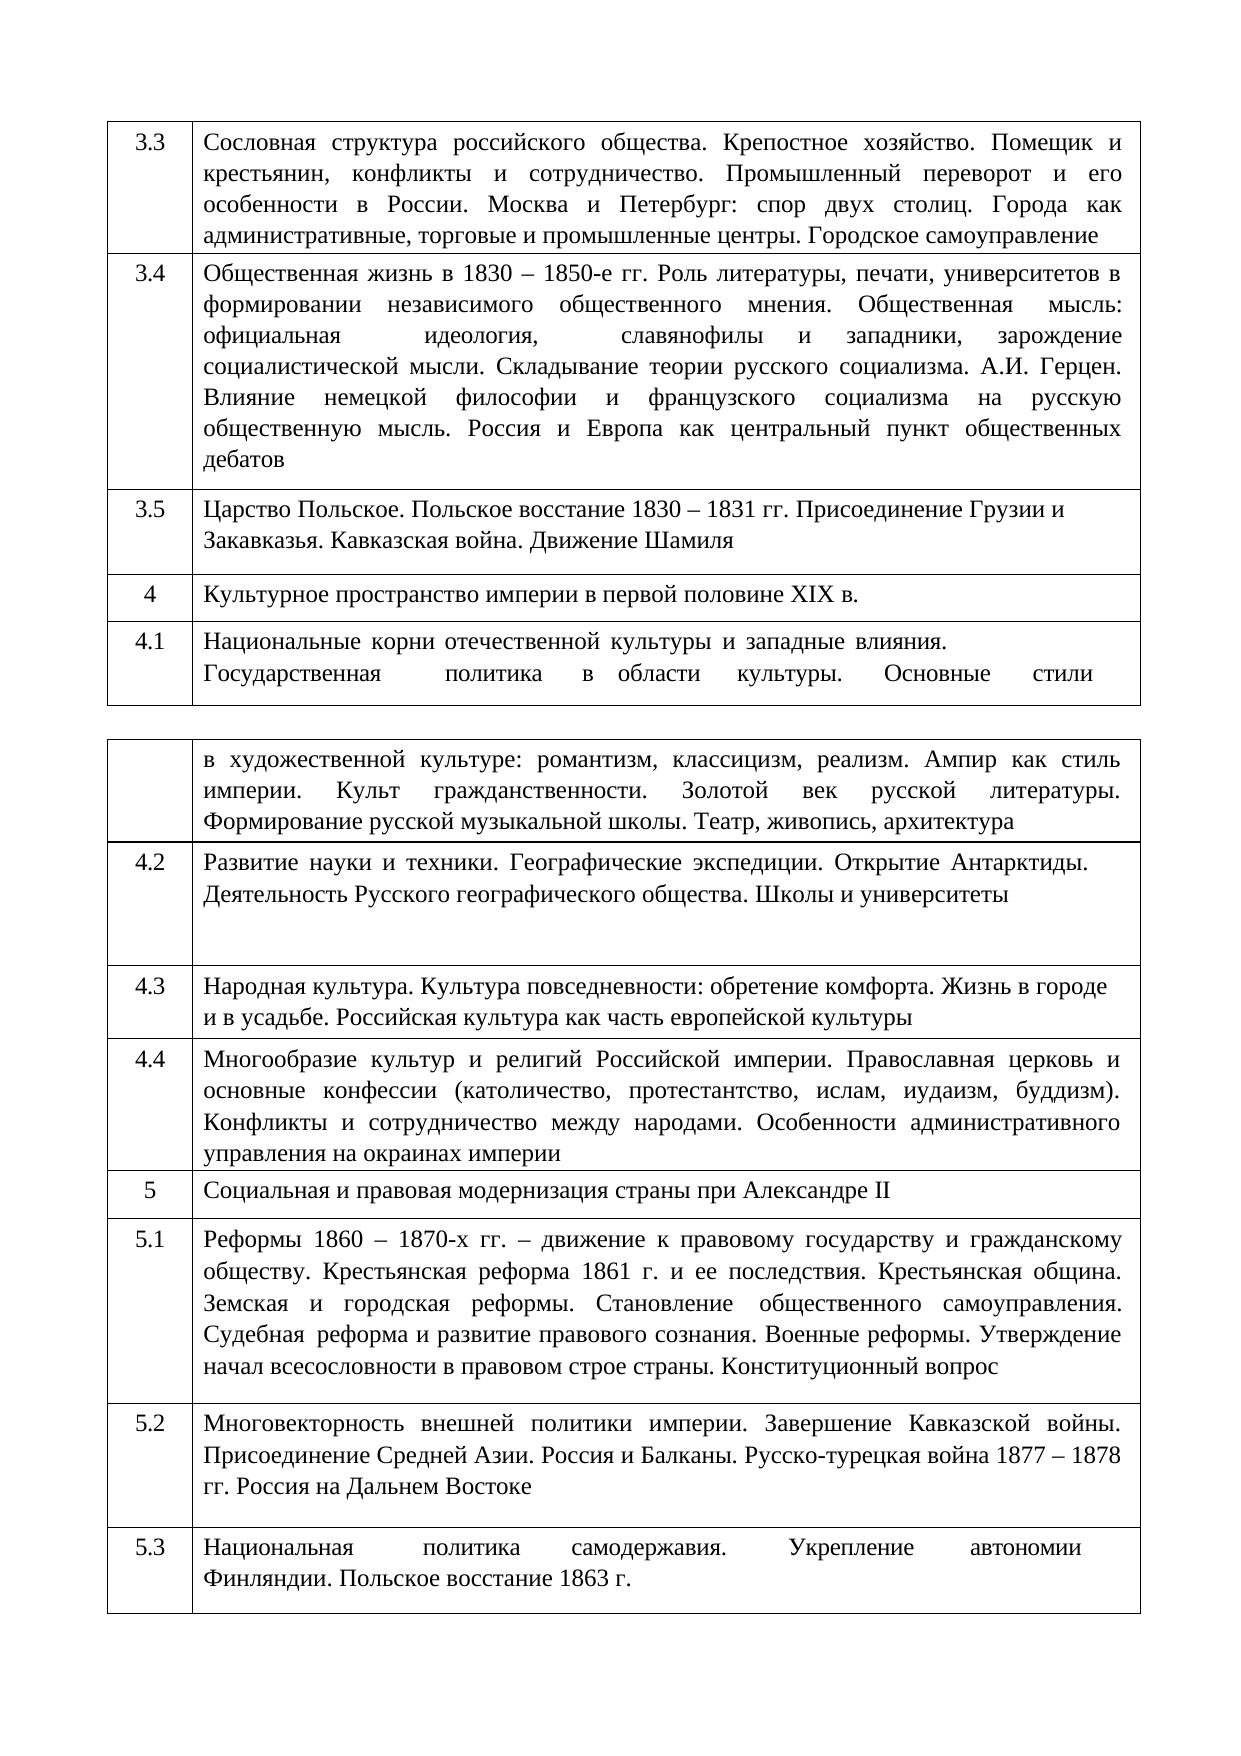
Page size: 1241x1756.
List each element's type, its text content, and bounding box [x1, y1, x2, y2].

table_cell 4.4 [108, 1039, 192, 1170]
table_cell Культурное пространство империи в первой половине XIX в. [193, 575, 1140, 621]
table_cell 3.4 [108, 254, 192, 489]
table_cell Сословная структура российского общества. Крепостное хозяйство. Помещик и крестьянин, конфликты и сотрудничество. Промышленный переворот и его особенности в России. Москва и Петербург: спор двух столиц. Города как административные, торговые и промышленные центры. Городское самоуправление [193, 122, 1140, 253]
table_header [108, 740, 192, 841]
table_cell 3.5 [108, 490, 192, 573]
table_cell Социальная и правовая модернизация страны при Александре II [193, 1171, 1140, 1218]
table_cell Развитие науки и техники. Географические экспедиции. Открытие Антарктиды. Деятельность Русского географического общества. Школы и университеты [193, 843, 1140, 965]
table_cell Многовекторность внешней политики империи. Завершение Кавказской войны. Присоединение Средней Азии. Россия и Балканы. Русско-турецкая война 1877 – 1878 гг. Россия на Дальнем Востоке [193, 1404, 1140, 1527]
table_cell Реформы 1860 – 1870-х гг. – движение к правовому государству и гражданскому обществу. Крестьянская реформа 1861 г. и ее последствия. Крестьянская община. Земская и городская реформы. Становление общественного самоуправления. Судебная реформа и развитие правового сознания. Военные реформы. Утверждение начал всесословности в правовом строе страны. Конституционный вопрос [193, 1219, 1140, 1403]
table_cell 4 [108, 575, 192, 621]
table_cell Национальные корни отечественной культуры и западные влияния. Государственная политика в области культуры. Основные стили [193, 622, 1140, 705]
table_cell 5.2 [108, 1404, 192, 1527]
table_cell 4.2 [108, 843, 192, 965]
table_cell Царство Польское. Польское восстание 1830 – 1831 гг. Присоединение Грузии и Закавказья. Кавказская война. Движение Шамиля [193, 490, 1140, 573]
table_cell 5.3 [108, 1528, 192, 1612]
table_cell Общественная жизнь в 1830 – 1850-е гг. Роль литературы, печати, университетов в формировании независимого общественного мнения. Общественная мысль: официальная идеология, славянофилы и западники, зарождение социалистической мысли. Складывание теории русского социализма. А.И. Герцен. Влияние немецкой философии и французского социализма на русскую общественную мысль. Россия и Европа как центральный пункт общественных дебатов [193, 254, 1140, 489]
table_cell Многообразие культур и религий Российской империи. Православная церковь и основные конфессии (католичество, протестантство, ислам, иудаизм, буддизм). Конфликты и сотрудничество между народами. Особенности административного управления на окраинах империи [193, 1039, 1140, 1170]
table_cell 4.1 [108, 622, 192, 705]
table_cell 5 [108, 1171, 192, 1218]
table_cell 3.3 [108, 122, 192, 253]
table_header в художественной культуре: романтизм, классицизм, реализм. Ампир как стиль империи. Культ гражданственности. Золотой век русской литературы. Формирование русской музыкальной школы. Театр, живопись, архитектура [193, 740, 1140, 841]
table_cell Национальная политика самодержавия. Укрепление автономии Финляндии. Польское восстание 1863 г. [193, 1528, 1140, 1612]
table_cell Народная культура. Культура повседневности: обретение комфорта. Жизнь в городе и в усадьбе. Российская культура как часть европейской культуры [193, 966, 1140, 1038]
table_cell 5.1 [108, 1219, 192, 1403]
table_cell 4.3 [108, 966, 192, 1038]
